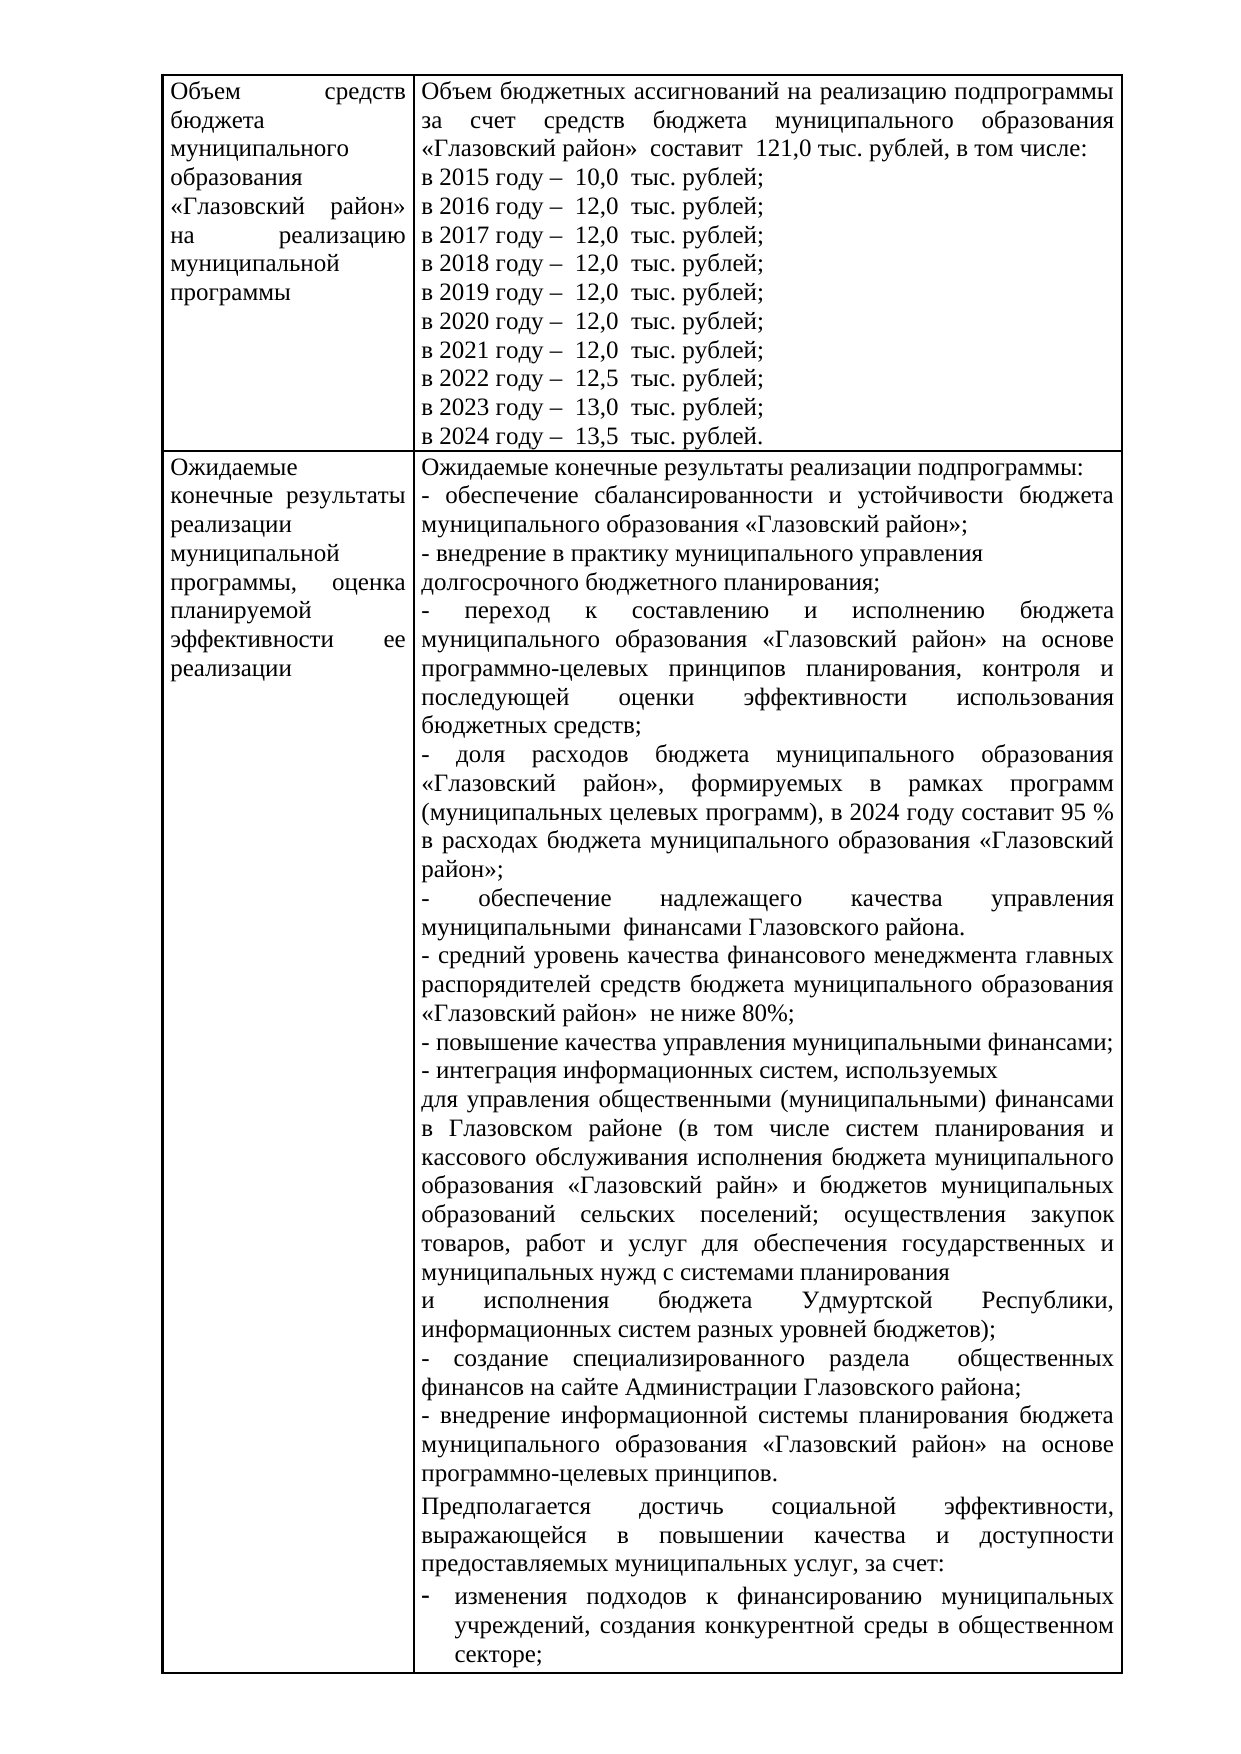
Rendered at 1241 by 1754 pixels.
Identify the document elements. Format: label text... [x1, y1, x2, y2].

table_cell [164, 452, 413, 1672]
table_cell Объем бюджетных ассигнований на реализацию подпрограммы за счет средств бюджета муниципального образования «Глазовский район» составит 121,0 тыс. рублей, в том числе: в 2015 году – 10,0 тыс. рублей; в 2016 году – 12,0 тыс. рублей; в 2017 году – 12,0 тыс. рублей; в 2018 году – 12,0 тыс. рублей; в 2019 году – 12,0 тыс. рублей; в 2020 году – 12,0 тыс. рублей; в 2021 году – 12,0 тыс. рублей; в 2022 году – 12,5 тыс. рублей; в 2023 году – 13,0 тыс. рублей; в 2024 году – 13,5 тыс. рублей. [415, 76, 1121, 450]
table_cell Объем средств бюджета муниципального образования «Глазовский район» на реализацию муниципальной программы [164, 76, 413, 450]
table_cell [415, 452, 1121, 1672]
